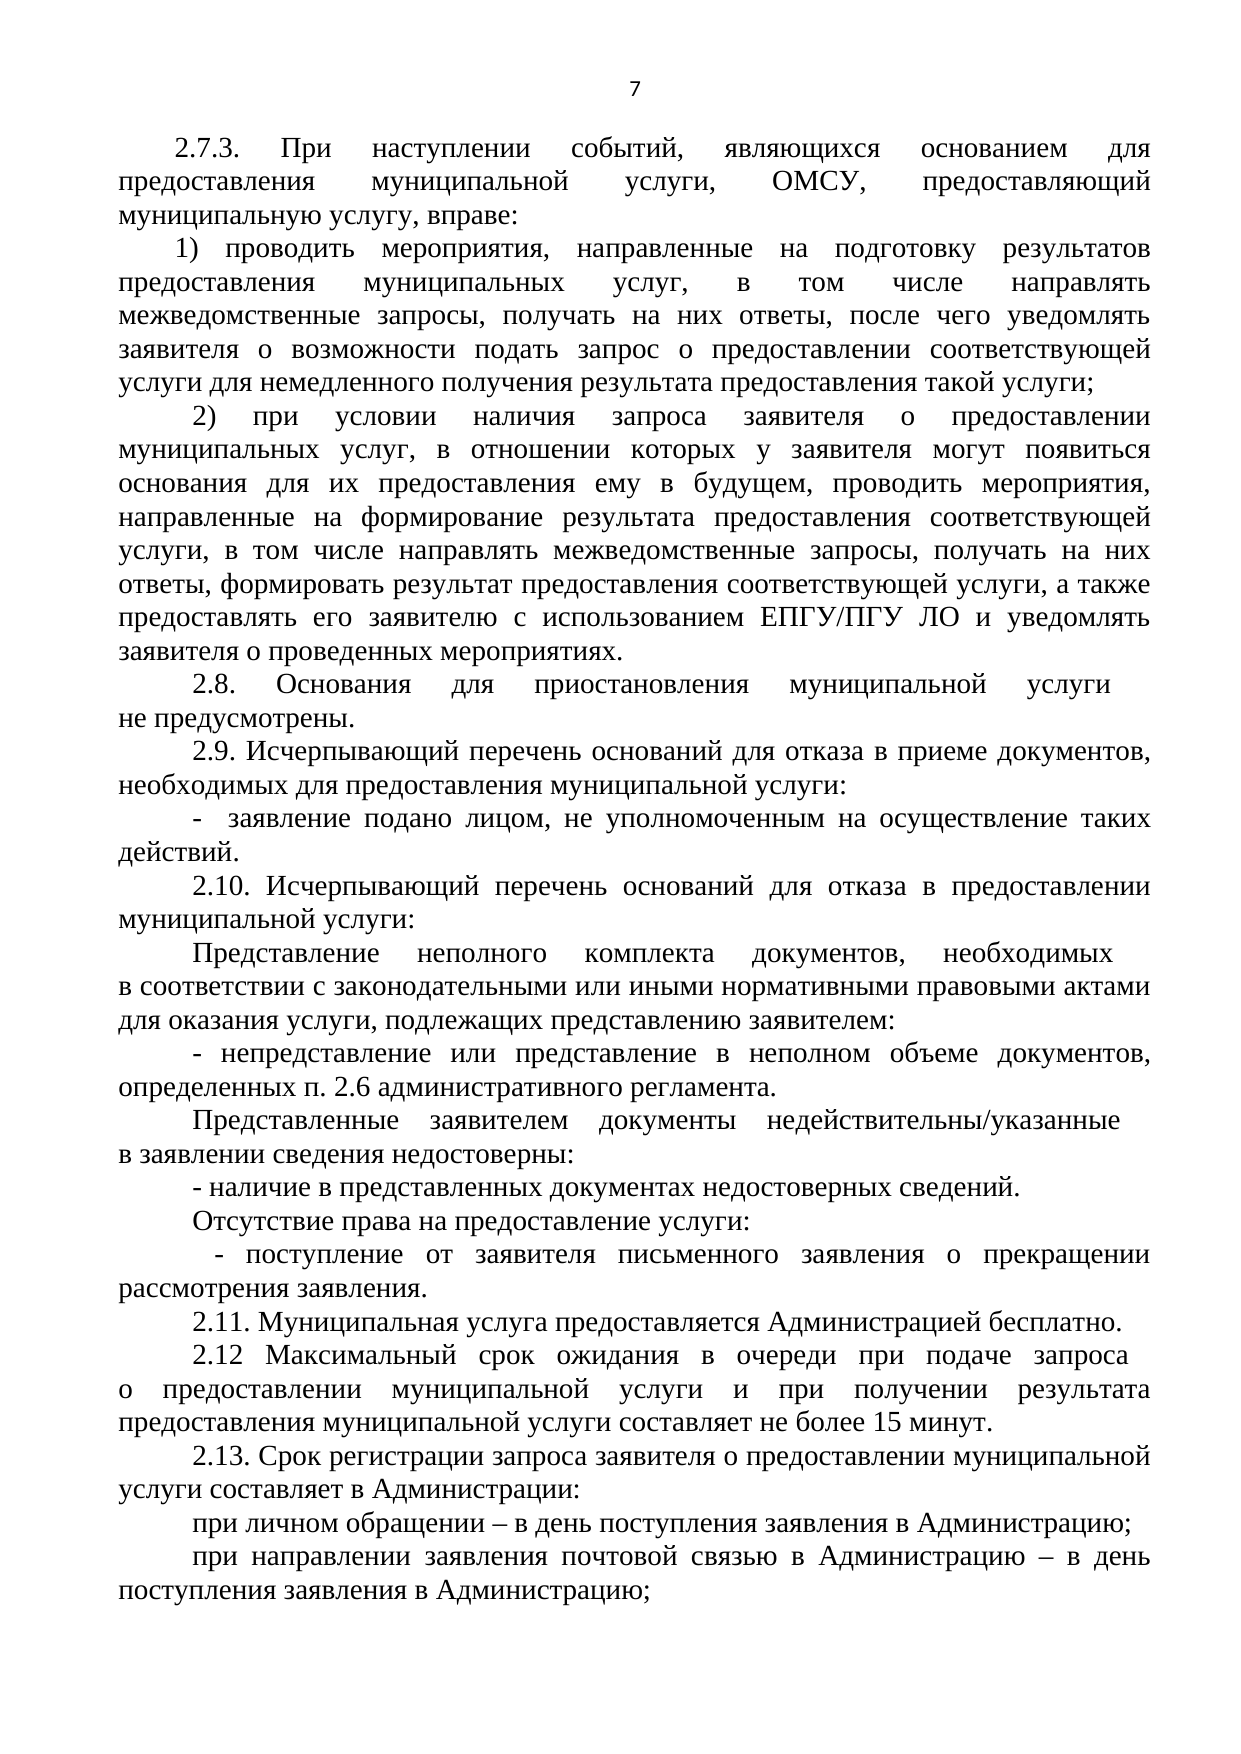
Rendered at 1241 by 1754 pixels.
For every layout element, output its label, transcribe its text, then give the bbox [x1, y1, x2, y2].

text Представление неполного комплекта документов, необходимых в соответствии с законодательными или иными нормативными правовыми актами для оказания услуги, подлежащих представлению заявителем: [118, 935, 1152, 1035]
text - заявление подано лицом, не уполномоченным на осуществление таких действий. [118, 801, 1152, 868]
text 2.8. Основания для приостановления муниципальной услуги не предусмотрены. [118, 666, 1152, 733]
text при личном обращении – в день поступления заявления в Администрацию; [118, 1505, 1152, 1538]
text 2) при условии наличия запроса заявителя о предоставлении муниципальных услуг, в отношении которых у заявителя могут появиться основания для их предоставления ему в будущем, проводить мероприятия, направленные на формирование результата предоставления соответствующей услуги, в том числе направлять межведомственные запросы, получать на них ответы, формировать результат предоставления соответствующей услуги, а также предоставлять его заявителю с использованием ЕПГУ/ПГУ ЛО и уведомлять заявителя о проведенных мероприятиях. [118, 398, 1152, 666]
text 2.7.3. При наступлении событий, являющихся основанием для предоставления муниципальной услуги, ОМСУ, предоставляющий муниципальную услугу, вправе: [118, 130, 1152, 230]
text 2.11. Муниципальная услуга предоставляется Администрацией бесплатно. [118, 1304, 1152, 1337]
text 2.10. Исчерпывающий перечень оснований для отказа в предоставлении муниципальной услуги: [118, 868, 1152, 935]
text - поступление от заявителя письменного заявления о прекращении рассмотрения заявления. [118, 1237, 1152, 1304]
text 1) проводить мероприятия, направленные на подготовку результатов предоставления муниципальных услуг, в том числе направлять межведомственные запросы, получать на них ответы, после чего уведомлять заявителя о возможности подать запрос о предоставлении соответствующей услуги для немедленного получения результата предоставления такой услуги; [118, 230, 1152, 398]
text Представленные заявителем документы недействительны/указанные в заявлении сведения недостоверны: [118, 1102, 1152, 1169]
text Отсутствие права на предоставление услуги: [118, 1203, 1152, 1237]
text 2.9. Исчерпывающий перечень оснований для отказа в приеме документов, необходимых для предоставления муниципальной услуги: [118, 733, 1152, 801]
text - непредставление или представление в неполном объеме документов, определенных п. 2.6 административного регламента. [118, 1035, 1152, 1102]
text 2.13. Срок регистрации запроса заявителя о предоставлении муниципальной услуги составляет в Администрации: [118, 1438, 1152, 1505]
text при направлении заявления почтовой связью в Администрацию – в день поступления заявления в Администрацию; [118, 1538, 1152, 1606]
text - наличие в представленных документах недостоверных сведений. [118, 1169, 1152, 1203]
text 2.12 Максимальный срок ожидания в очереди при подаче запроса о предоставлении муниципальной услуги и при получении результата предоставления муниципальной услуги составляет не более 15 минут. [118, 1337, 1152, 1438]
